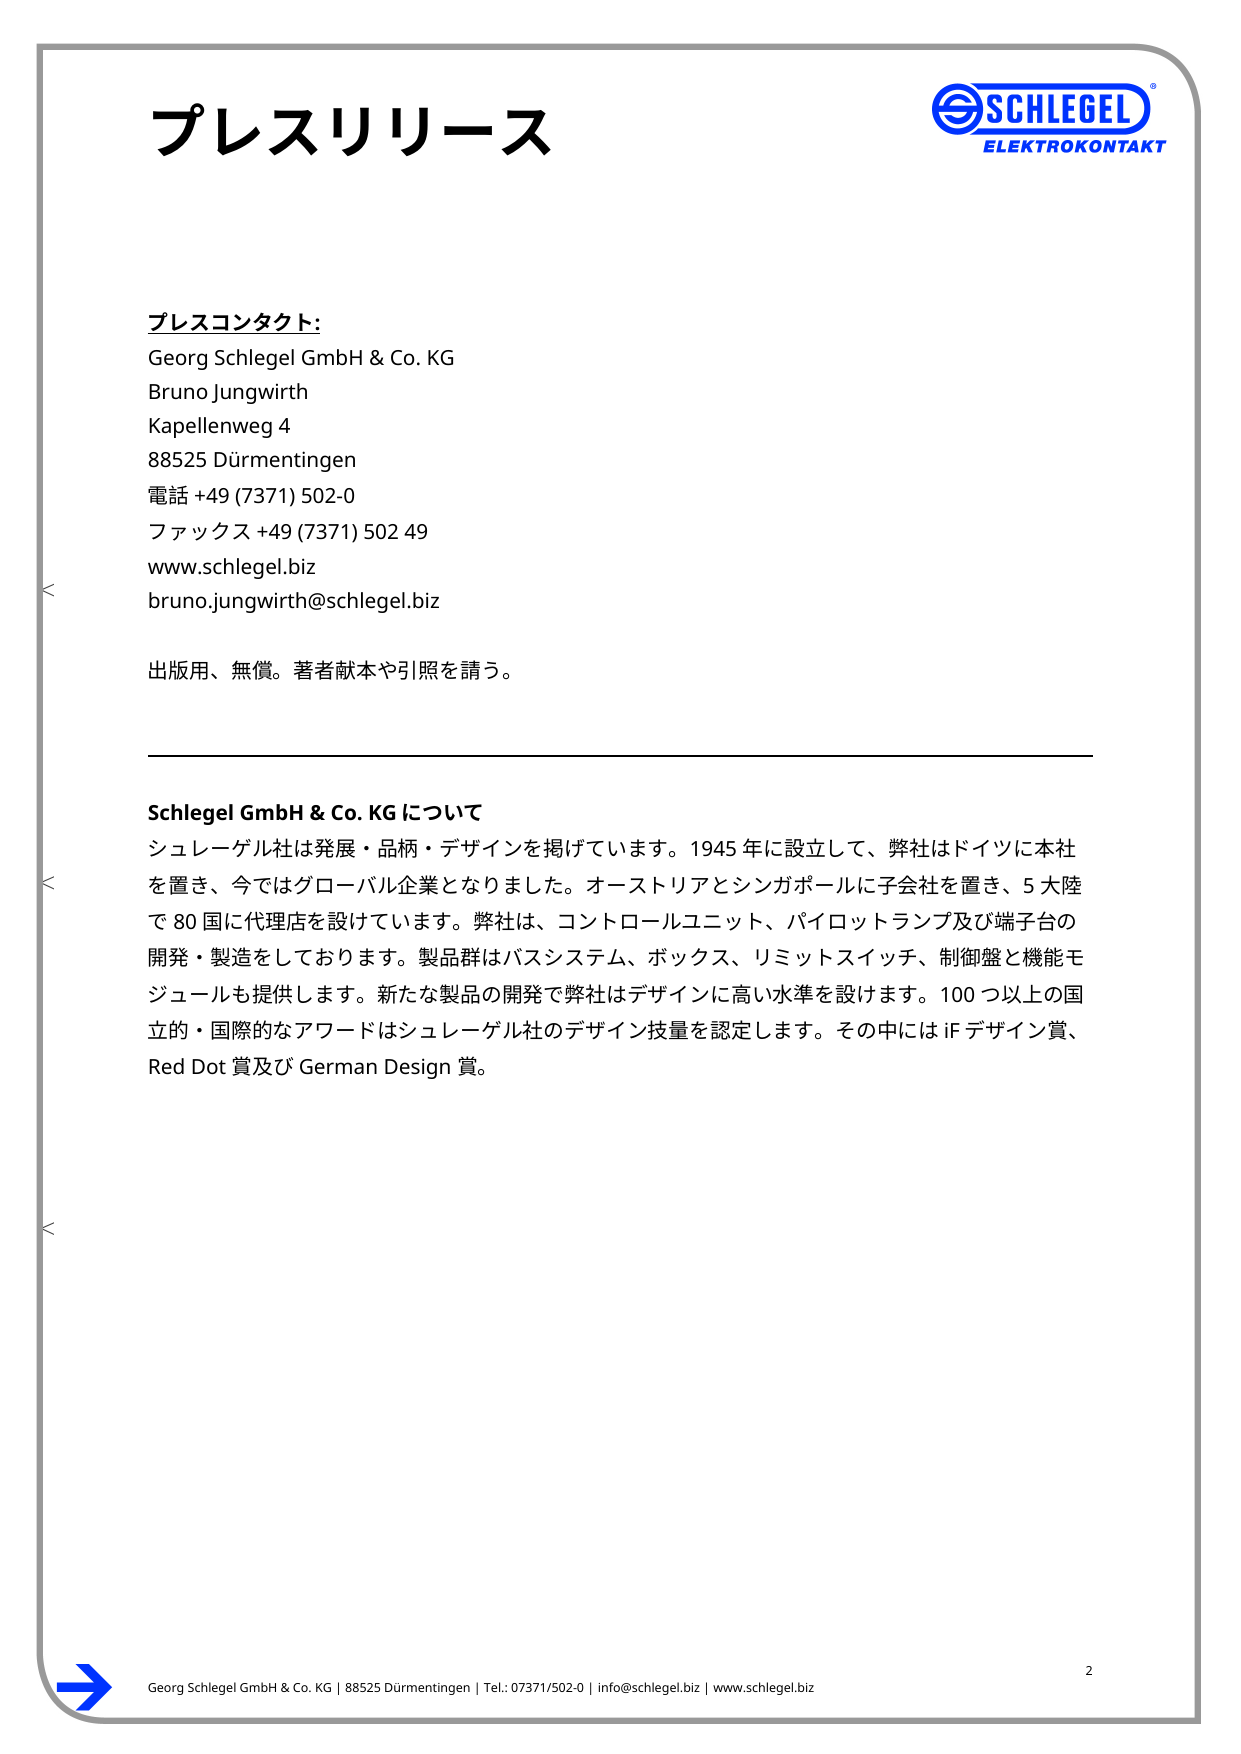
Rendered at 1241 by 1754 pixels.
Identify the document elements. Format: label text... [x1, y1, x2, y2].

text www.schlegel.biz [148, 552, 1093, 580]
text 電話 +49 (7371) 502-0 [148, 479, 1093, 509]
text ファックス +49 (7371) 502 49 [148, 516, 1093, 546]
text Georg Schlegel GmbH & Co. KG [148, 343, 1093, 371]
picture [0, 5, 1239, 1754]
text Schlegel GmbH & Co. KGについて [148, 796, 1093, 827]
text bruno.jungwirth@schlegel.biz [148, 586, 1093, 614]
text シュレーゲル社は発展・品柄・デザインを掲げています。1945 年に設立して、弊社はドイツに本社を置き、今ではグローバル企業となりました。オーストリアとシンガポールに子会社を置き、5 大陸で 80 国に代理店を設けています。弊社は、コントロールユニット、パイロットランプ及び端子台の開発・製造をしております。製品群はバスシステム、ボックス、リミットスイッチ、制御盤と機能モジュールも提供します。新たな製品の開発で弊社はデザインに高い水準を設けます。100 つ以上の国立的・国際的なアワードはシュレーゲル社のデザイン技量を認定します。その中にはiFデザイン賞、Red Dot 賞及び German Design 賞。 [148, 833, 1093, 1081]
text 出版用、無償。著者献本や引照を請う。 [148, 654, 1093, 684]
text Bruno Jungwirth [148, 377, 1093, 406]
text Kapellenweg 4 [148, 411, 1093, 439]
text プレスコンタクト: [148, 307, 1093, 337]
text 88525 Dürmentingen [148, 445, 1093, 474]
